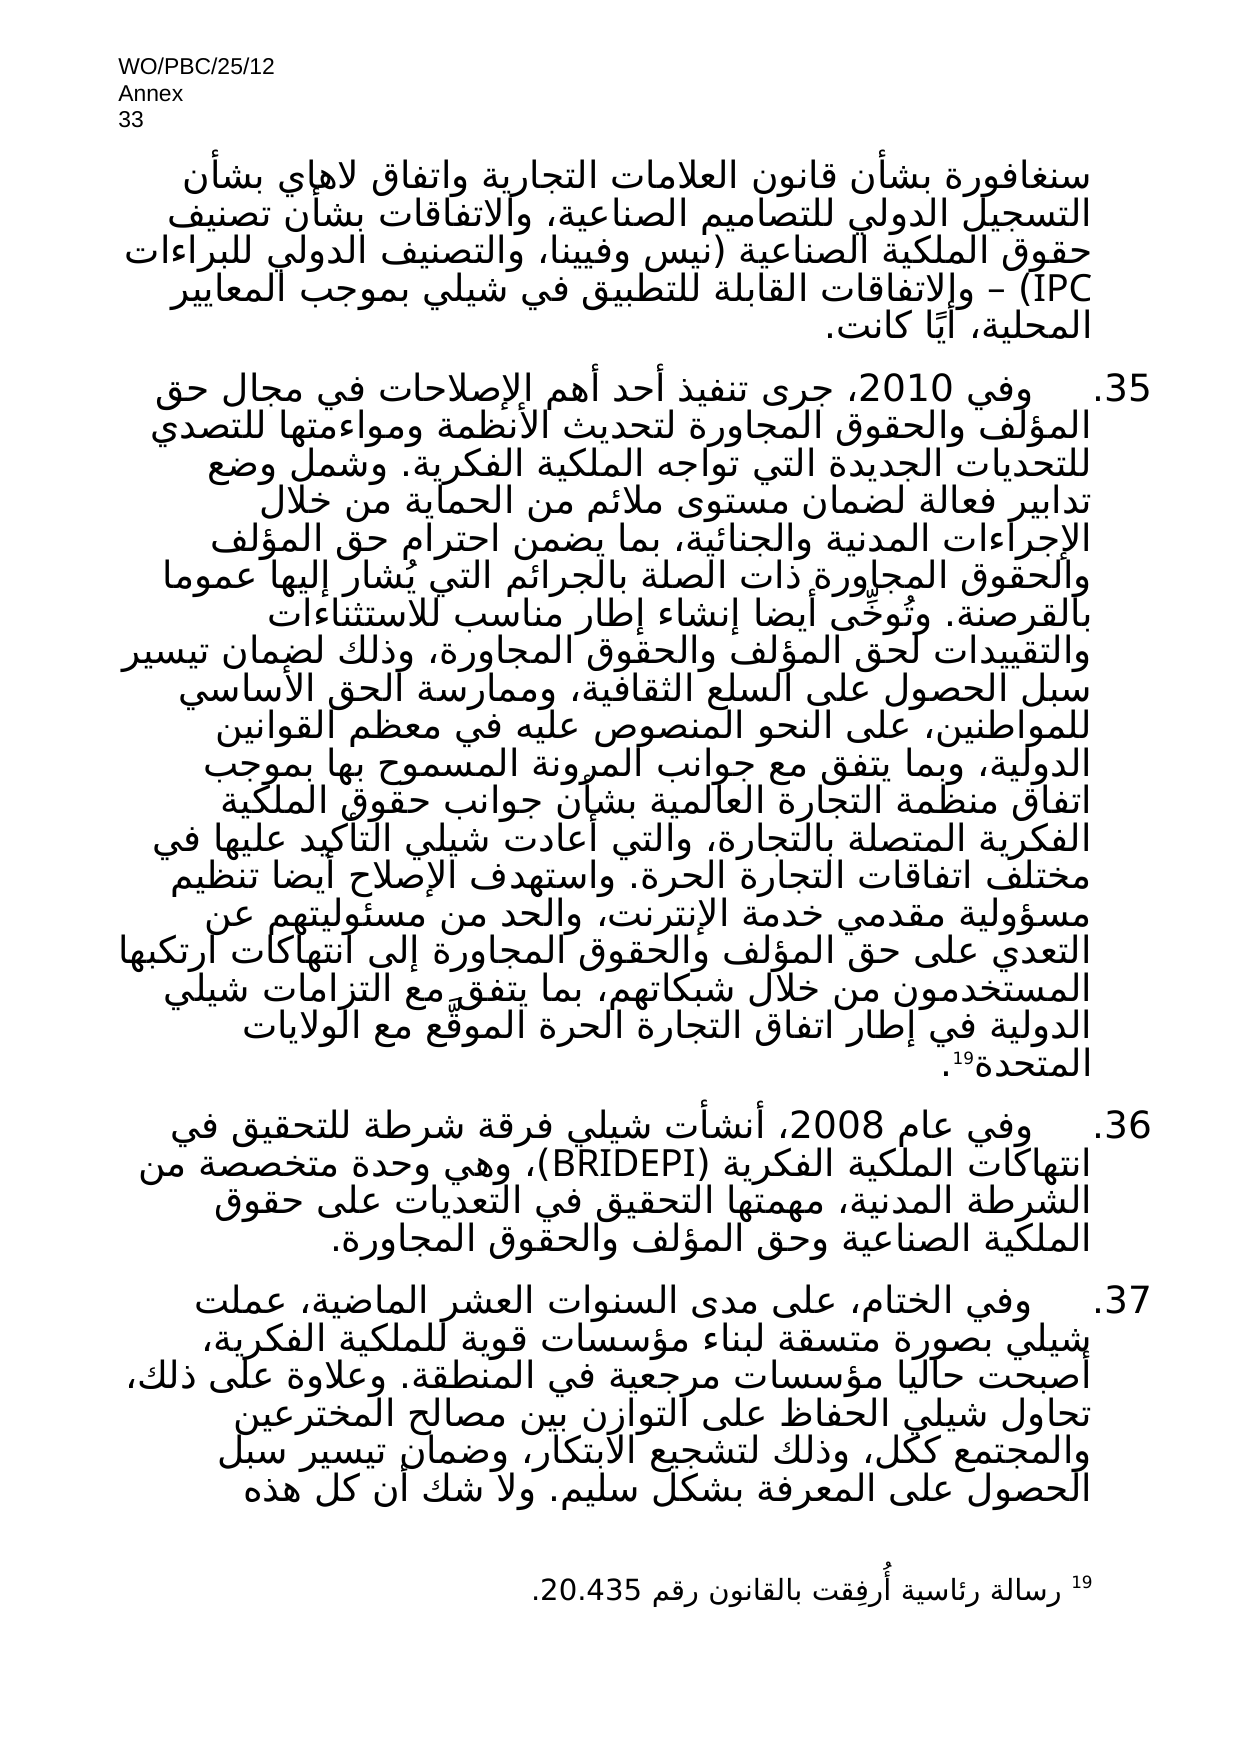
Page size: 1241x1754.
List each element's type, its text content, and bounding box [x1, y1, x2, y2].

list وفي عام 2008، أنشأت شيلي فرقة شرطة للتحقيق في انتهاكات الملكية الفكرية (BRIDEPI)، وهي وحدة متخصصة من الشرطة المدنية، مهمتها التحقيق في التعديات على حقوق الملكية الصناعية وحق المؤلف والحقوق المجاورة. [118, 1108, 1092, 1258]
list وفي 2010، جرى تنفيذ أحد أهم الإصلاحات في مجال حق المؤلف والحقوق المجاورة لتحديث الأنظمة ومواءمتها للتصدي للتحديات الجديدة التي تواجه الملكية الفكرية. وشمل وضع تدابير فعالة لضمان مستوى ملائم من الحماية من خلال الإجراءات المدنية والجنائية، بما يضمن احترام حق المؤلف والحقوق المجاورة ذات الصلة بالجرائم التي يُشار إليها عموما بالقرصنة. وتُوخِّى أيضا إنشاء إطار مناسب للاستثناءات والتقييدات لحق المؤلف والحقوق المجاورة، وذلك لضمان تيسير سبل الحصول على السلع الثقافية، وممارسة الحق الأساسي للمواطنين، على النحو المنصوص عليه في معظم القوانين الدولية، وبما يتفق مع جوانب المرونة المسموح بها بموجب اتفاق منظمة التجارة العالمية بشأن جوانب حقوق الملكية الفكرية المتصلة بالتجارة، والتي أعادت شيلي التأكيد عليها في مختلف اتفاقات التجارة الحرة. واستهدف الإصلاح أيضا تنظيم مسؤولية مقدمي خدمة الإنترنت، والحد من مسئوليتهم عن التعدي على حق المؤلف والحقوق المجاورة إلى انتهاكات ارتكبها المستخدمون من خلال شبكاتهم، بما يتفق مع التزامات شيلي الدولية في إطار اتفاق التجارة الحرة الموقَّع مع الولايات المتحدة. [118, 371, 1092, 1083]
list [118, 1283, 1092, 1508]
list وشيلي من الموقِّعين على 13 معاهدة من معاهدات الملكية الفكرية التي تديرها الويبو. ويُجري المعهد الوطني للملكية الصناعية حاليا الدراسات اللازمة للانضمام إلى معاهدة سنغافورة بشأن قانون العلامات التجارية واتفاق لاهاي بشأن التسجيل الدولي للتصاميم الصناعية، والاتفاقات بشأن تصنيف حقوق الملكية الصناعية (نيس وفيينا، والتصنيف الدولي للبراءات IPC) – والاتفاقات القابلة للتطبيق في شيلي بموجب المعايير المحلية، أيًا كانت. [118, 158, 1092, 346]
